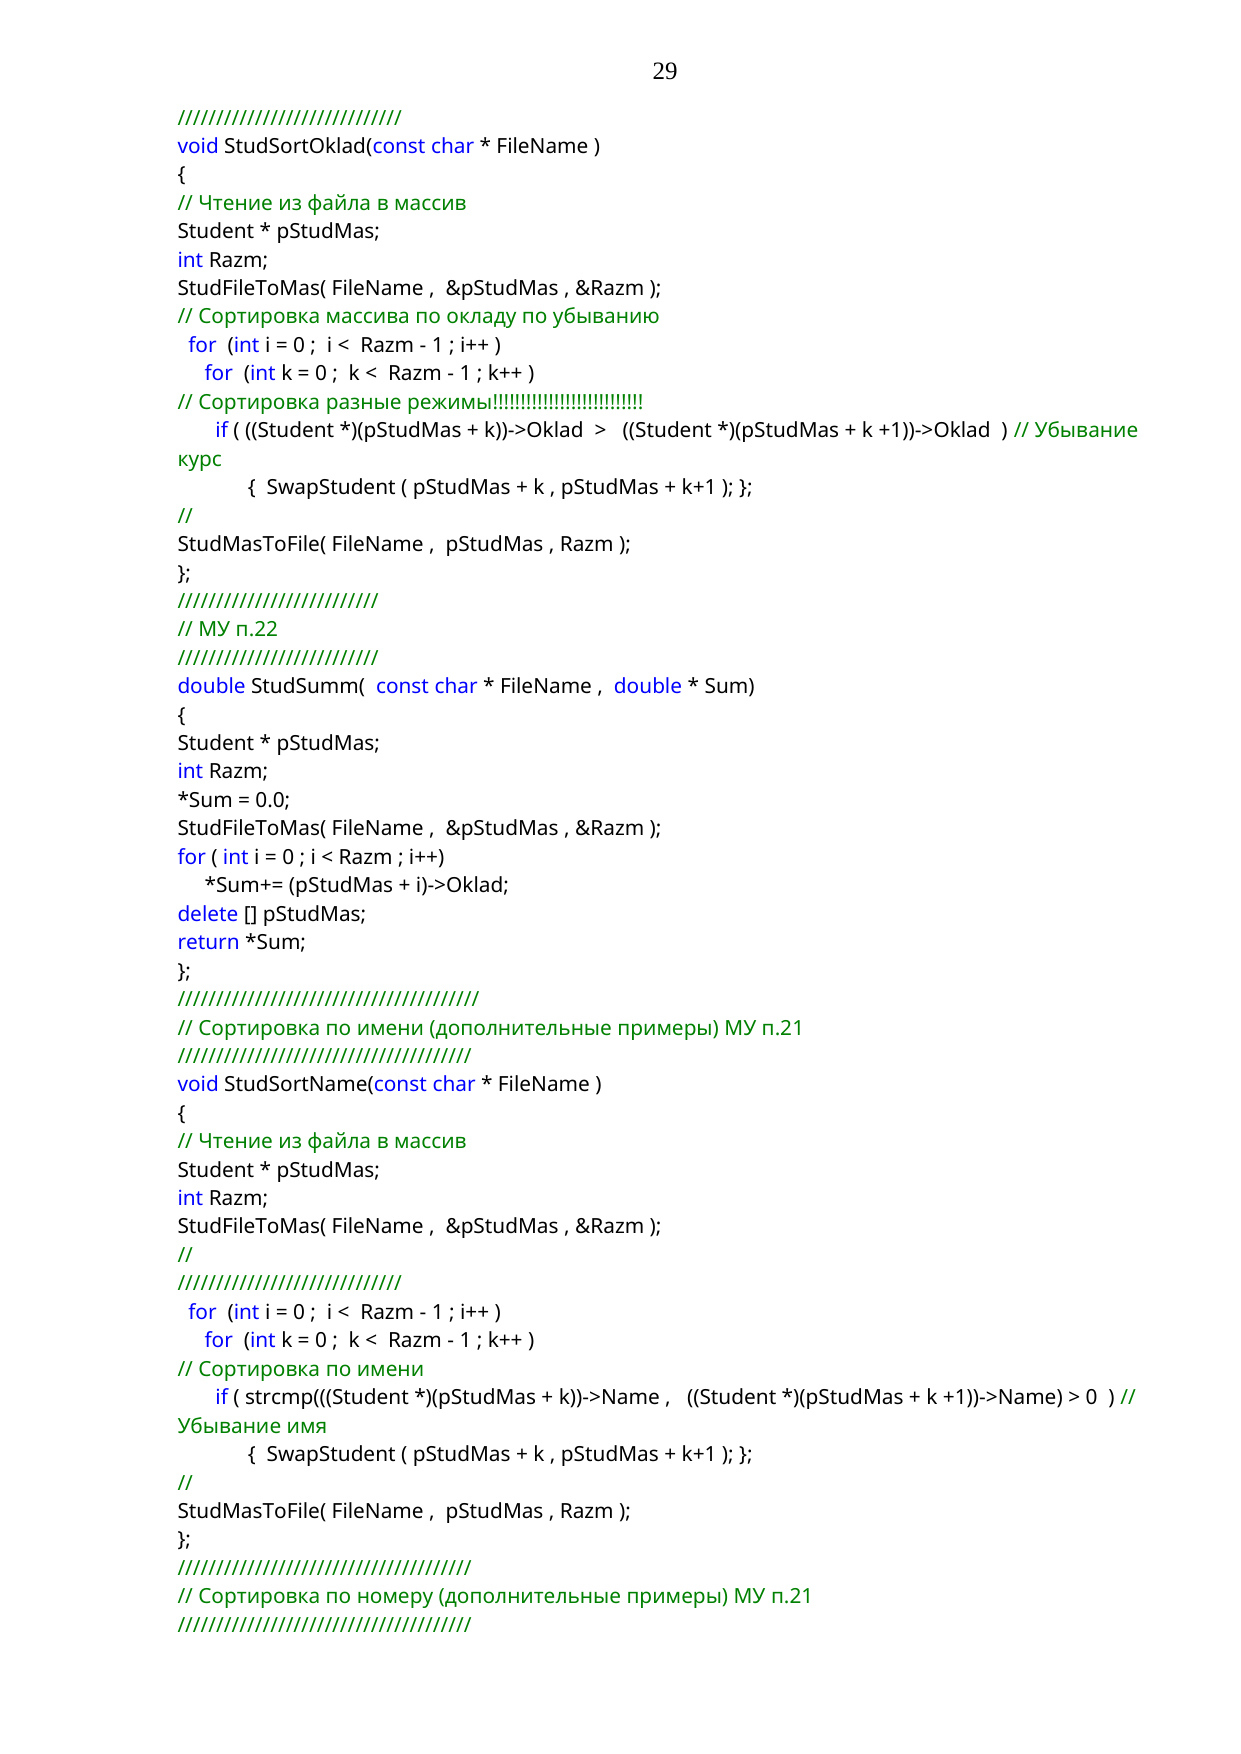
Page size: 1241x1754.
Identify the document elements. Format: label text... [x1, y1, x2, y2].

text for (int k = 0 ; k < Razm - 1 ; k++ ) [177, 1325, 1152, 1354]
text ////////////////////////////////////// [177, 1553, 1152, 1581]
text int Razm; [177, 1183, 1152, 1212]
text *Sum+= (pStudMas + i)->Oklad; [177, 870, 1152, 899]
text for (int k = 0 ; k < Razm - 1 ; k++ ) [177, 358, 1152, 387]
text // Сортировка разные режимы!!!!!!!!!!!!!!!!!!!!!!!!!!! [177, 387, 1152, 415]
text if ( strcmp(((Student *)(pStudMas + k))->Name , ((Student *)(pStudMas + k +1))->Name) > 0 ) // Убывание имя [177, 1382, 1152, 1439]
text { SwapStudent ( pStudMas + k , pStudMas + k+1 ); }; [177, 472, 1152, 501]
text for (int i = 0 ; i < Razm - 1 ; i++ ) [177, 330, 1152, 358]
text ////////////////////////// [177, 643, 1152, 671]
text // Чтение из файла в массив [177, 188, 1152, 216]
text /////////////////////////////////////// [177, 984, 1152, 1013]
text }; [177, 1524, 1152, 1553]
text }; [177, 558, 1152, 586]
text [177, 302, 1152, 330]
text Student * pStudMas; [177, 216, 1152, 245]
text { [177, 700, 1152, 728]
text ///////////////////////////// [177, 103, 1152, 131]
text ///////////////////////////// [177, 1268, 1152, 1297]
text ////////////////////////// [177, 586, 1152, 614]
text { SwapStudent ( pStudMas + k , pStudMas + k+1 ); }; [177, 1439, 1152, 1468]
text StudFileToMas( FileName , &pStudMas , &Razm ); [177, 1212, 1152, 1240]
text // Чтение из файла в массив [177, 1126, 1152, 1155]
text *Sum = 0.0; [177, 785, 1152, 813]
text // [177, 1468, 1152, 1496]
text StudFileToMas( FileName , &pStudMas , &Razm ); [177, 273, 1152, 302]
text // Сортировка по имени (дополнительные примеры) МУ п.21 [177, 1013, 1152, 1041]
text // Сортировка по номеру (дополнительные примеры) МУ п.21 [177, 1581, 1152, 1610]
text for (int i = 0 ; i < Razm - 1 ; i++ ) [177, 1297, 1152, 1325]
text void StudSortName(const char * FileName ) [177, 1069, 1152, 1098]
text Student * pStudMas; [177, 1155, 1152, 1183]
text ////////////////////////////////////// [177, 1610, 1152, 1638]
text // Сортировка по имени [177, 1354, 1152, 1382]
text delete [] pStudMas; [177, 899, 1152, 927]
text void StudSortOklad(const char * FileName ) [177, 131, 1152, 159]
text { [177, 159, 1152, 188]
text { [177, 1098, 1152, 1126]
text int Razm; [177, 757, 1152, 785]
text StudMasToFile( FileName , pStudMas , Razm ); [177, 529, 1152, 558]
text Student * pStudMas; [177, 728, 1152, 757]
text return *Sum; [177, 927, 1152, 956]
text }; [177, 956, 1152, 984]
text double StudSumm( const char * FileName , double * Sum) [177, 671, 1152, 700]
text ////////////////////////////////////// [177, 1041, 1152, 1069]
text // [177, 1240, 1152, 1268]
text int Razm; [177, 245, 1152, 273]
text StudMasToFile( FileName , pStudMas , Razm ); [177, 1496, 1152, 1524]
text if ( ((Student *)(pStudMas + k))->Oklad > ((Student *)(pStudMas + k +1))->Oklad ) // Убывание курс [177, 415, 1152, 472]
text // [177, 501, 1152, 529]
text // МУ п.22 [177, 614, 1152, 643]
text for ( int i = 0 ; i < Razm ; i++) [177, 842, 1152, 870]
text StudFileToMas( FileName , &pStudMas , &Razm ); [177, 813, 1152, 842]
